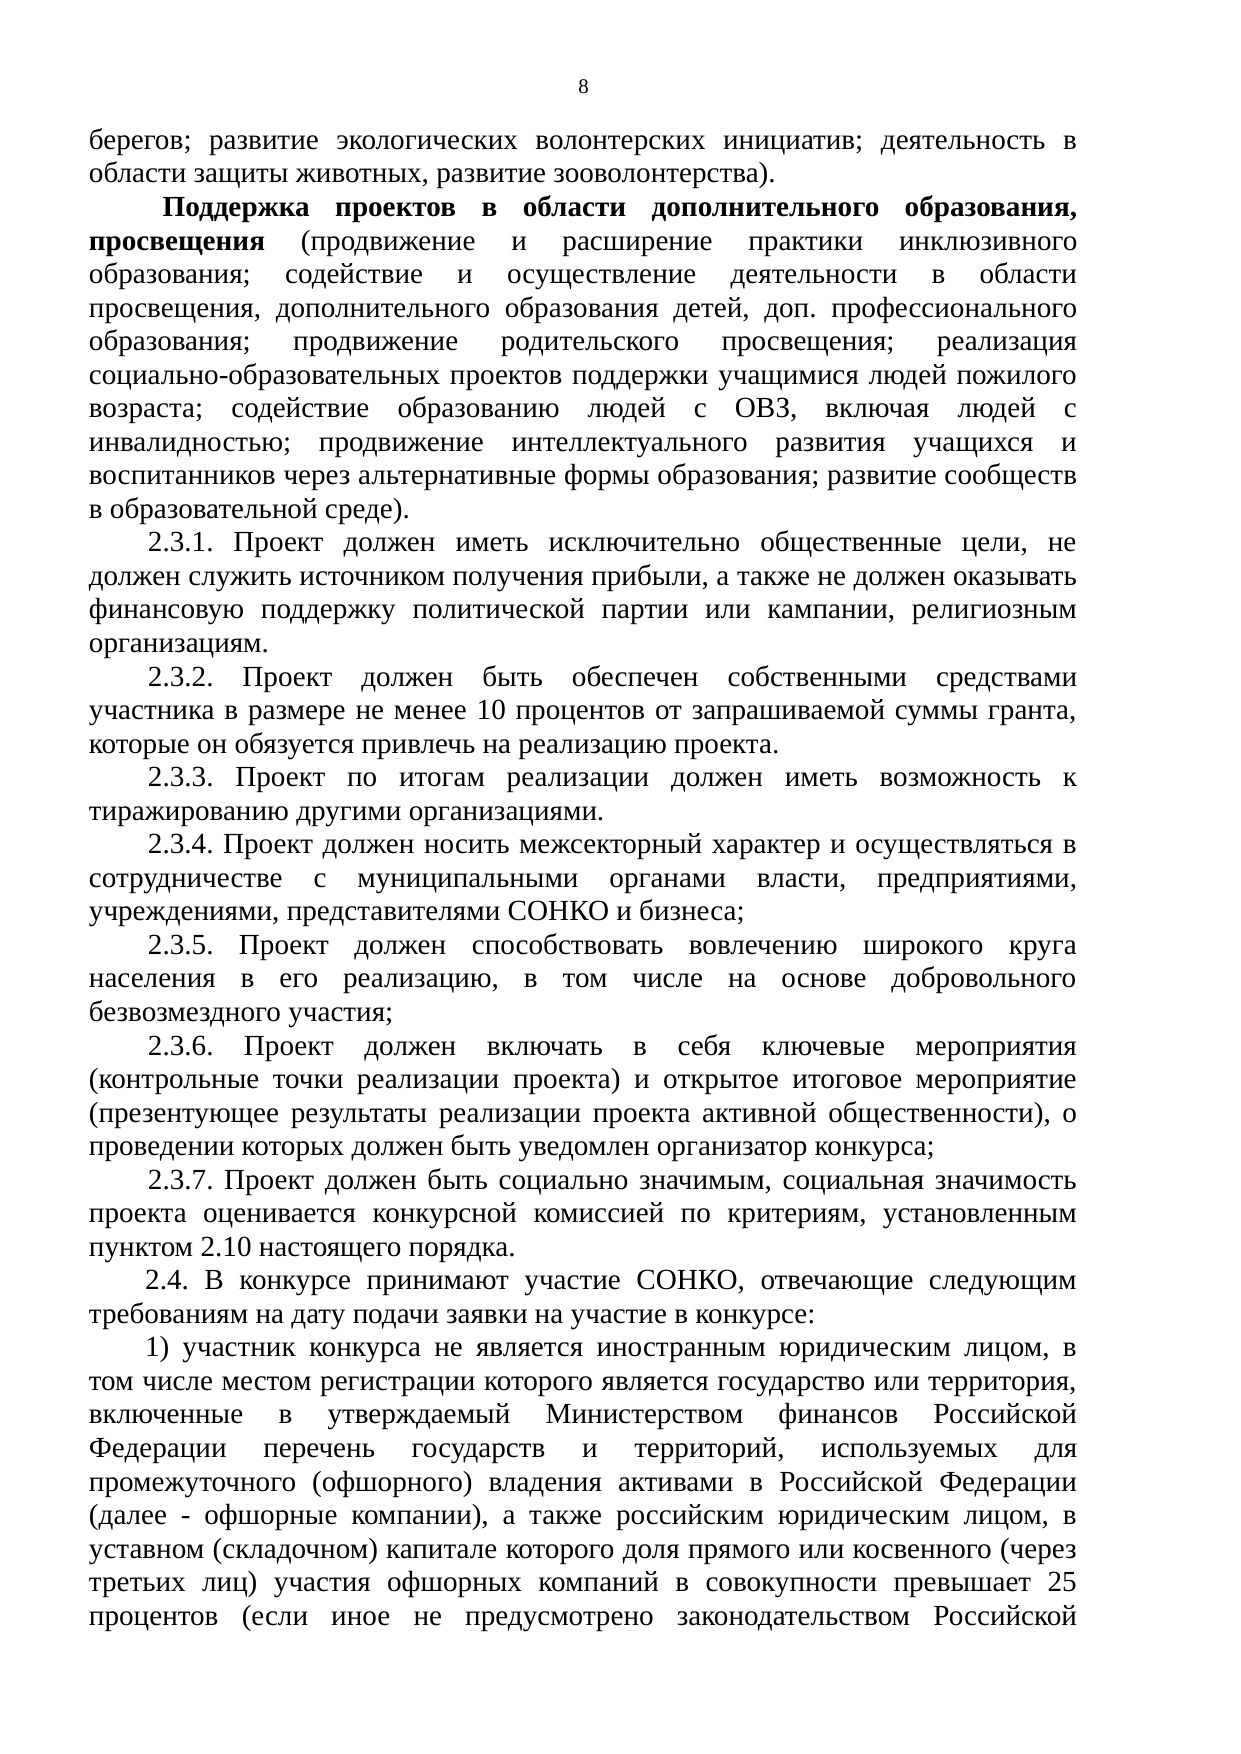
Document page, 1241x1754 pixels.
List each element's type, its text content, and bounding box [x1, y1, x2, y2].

text 2.3.5. Проект должен способствовать вовлечению широкого круга населения в его реализацию, в том числе на основе добровольного безвозмездного участия; [89, 927, 1078, 1028]
text 2.3.3. Проект по итогам реализации должен иметь возможность к тиражированию другими организациями. [89, 759, 1078, 826]
text 2.3.4. Проект должен носить межсекторный характер и осуществляться в сотрудничестве с муниципальными органами власти, предприятиями, учреждениями, представителями СОНКО и бизнеса; [89, 826, 1078, 927]
text 2.3.6. Проект должен включать в себя ключевые мероприятия (контрольные точки реализации проекта) и открытое итоговое мероприятие (презентующее результаты реализации проекта активной общественности), о проведении которых должен быть уведомлен организатор конкурса; [89, 1028, 1078, 1162]
text 2.3.7. Проект должен быть социально значимым, социальная значимость проекта оценивается конкурсной комиссией по критериям, установленным пунктом 2.10 настоящего порядка. [89, 1162, 1078, 1262]
text Поддержка проектов в области дополнительного образования, просвещения (продвижение и расширение практики инклюзивного образования; содействие и осуществление деятельности в области просвещения, дополнительного образования детей, доп. профессионального образования; продвижение родительского просвещения; реализация социально-образовательных проектов поддержки учащимися людей пожилого возраста; содействие образованию людей с ОВЗ, включая людей с инвалидностью; продвижение интеллектуального развития учащихся и воспитанников через альтернативные формы образования; развитие сообществ в образовательной среде). [89, 189, 1078, 524]
text 2.4. В конкурсе принимают участие СОНКО, отвечающие следующим требованиям на дату подачи заявки на участие в конкурсе: [89, 1262, 1078, 1329]
text 2.3.2. Проект должен быть обеспечен собственными средствами участника в размере не менее 10 процентов от запрашиваемой суммы гранта, которые он обязуется привлечь на реализацию проекта. [89, 659, 1078, 759]
text 2.3.1. Проект должен иметь исключительно общественные цели, не должен служить источником получения прибыли, а также не должен оказывать финансовую поддержку политической партии или кампании, религиозным организациям. [89, 524, 1078, 659]
